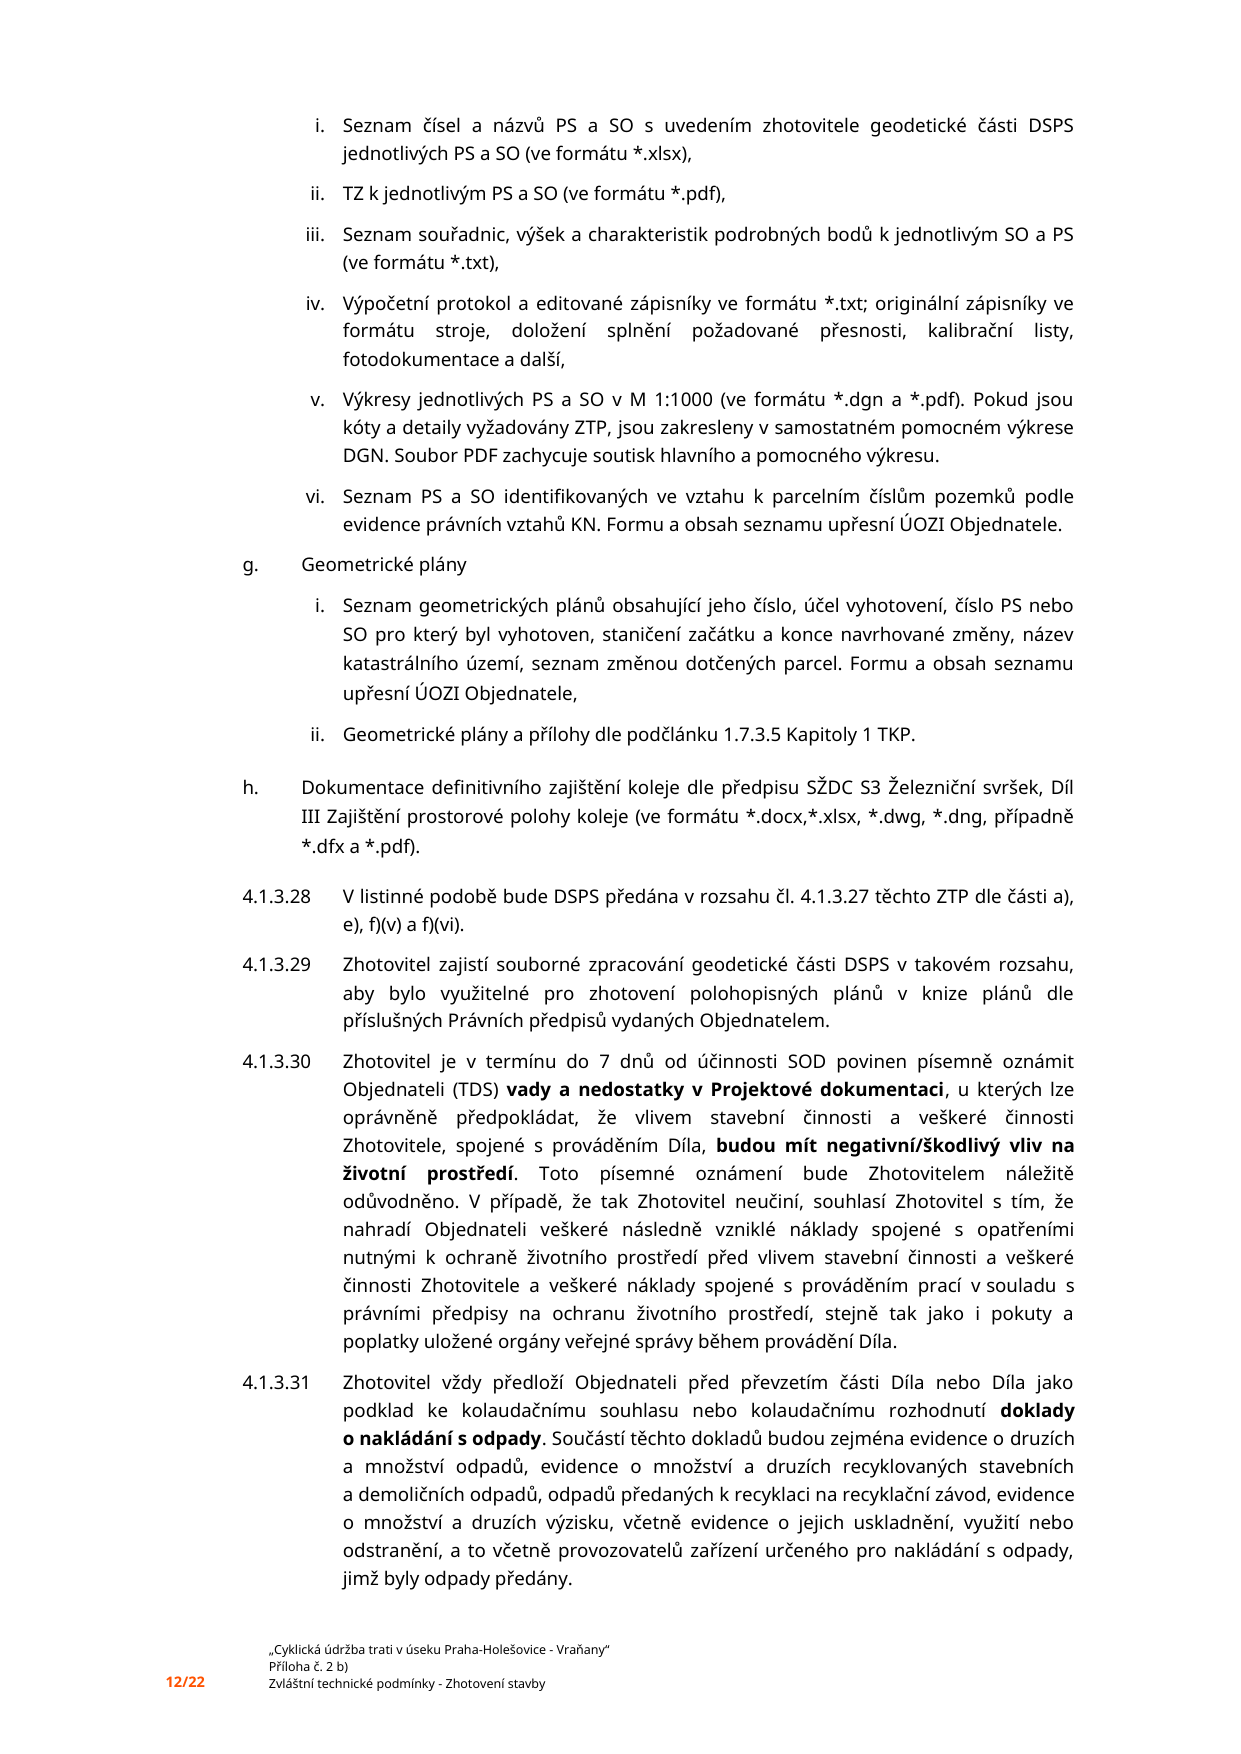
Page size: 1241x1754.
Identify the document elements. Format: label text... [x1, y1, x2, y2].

list Seznam souřadnic, výšek a charakteristik podrobných bodů k jednotlivým SO a PS (ve formátu *.txt), [325, 221, 1075, 275]
text Zhotovitel zajistí souborné zpracování geodetické části DSPS v takovém rozsahu, aby bylo využitelné pro zhotovení polohopisných plánů v knize plánů dle příslušných Právních předpisů vydaných Objednatelem. [242, 952, 1075, 1033]
list Dokumentace definitivního zajištění koleje dle předpisu SŽDC S3 Železniční svršek, Díl III Zajištění prostorové polohy koleje (ve formátu *.docx,*.xlsx, *.dwg, *.dng, případně *.dfx a *.pdf). [242, 774, 1075, 859]
list Geometrické plány a přílohy dle podčlánku 1.7.3.5 Kapitoly 1 TKP. [325, 722, 1075, 747]
list Seznam PS a SO identifikovaných ve vztahu k parcelním číslům pozemků podle evidence právních vztahů KN. Formu a obsah seznamu upřesní ÚOZI Objednatele. [325, 483, 1075, 536]
list Výkresy jednotlivých PS a SO v M 1:1000 (ve formátu *.dgn a *.pdf). Pokud jsou kóty a detaily vyžadovány ZTP, jsou zakresleny v samostatném pomocném výkrese DGN. Soubor PDF zachycuje soutisk hlavního a pomocného výkresu. [325, 386, 1075, 468]
list Geometrické plány [242, 551, 1075, 577]
list Seznam geometrických plánů obsahující jeho číslo, účel vyhotovení, číslo PS nebo SO pro který byl vyhotoven, staničení začátku a konce navrhované změny, název katastrálního území, seznam změnou dotčených parcel. Formu a obsah seznamu upřesní ÚOZI Objednatele, [325, 592, 1075, 705]
list TZ k jednotlivým PS a SO (ve formátu *.pdf), [325, 181, 1075, 206]
text V listinné podobě bude DSPS předána v rozsahu čl. 4.1.3.27 těchto ZTP dle části a), e), f)(v) a f)(vi). [242, 883, 1075, 937]
list Seznam čísel a názvů PS a SO s uvedením zhotovitele geodetické části DSPS jednotlivých PS a SO (ve formátu *.xlsx), [325, 112, 1075, 166]
text Zhotovitel vždy předloží Objednateli před převzetím části Díla nebo Díla jako podklad ke kolaudačnímu souhlasu nebo kolaudačnímu rozhodnutí doklady o nakládání s odpady. Součástí těchto dokladů budou zejména evidence o druzích a množství odpadů, evidence o množství a druzích recyklovaných stavebních a demoličních odpadů, odpadů předaných k recyklaci na recyklační závod, evidence o množství a druzích výzisku, včetně evidence o jejich uskladnění, využití nebo odstranění, a to včetně provozovatelů zařízení určeného pro nakládání s odpady, jimž byly odpady předány. [242, 1369, 1075, 1591]
text Zhotovitel je v termínu do 7 dnů od účinnosti SOD povinen písemně oznámit Objednateli (TDS) vady a nedostatky v Projektové dokumentaci, u kterých lze oprávněně předpokládat, že vlivem stavební činnosti a veškeré činnosti Zhotovitele, spojené s prováděním Díla, budou mít negativní/škodlivý vliv na životní prostředí. Toto písemné oznámení bude Zhotovitelem náležitě odůvodněno. V případě, že tak Zhotovitel neučiní, souhlasí Zhotovitel s tím, že nahradí Objednateli veškeré následně vzniklé náklady spojené s opatřeními nutnými k ochraně životního prostředí před vlivem stavební činnosti a veškeré činnosti Zhotovitele a veškeré náklady spojené s prováděním prací v souladu s právními předpisy na ochranu životního prostředí, stejně tak jako i pokuty a poplatky uložené orgány veřejné správy během provádění Díla. [242, 1048, 1075, 1354]
list Výpočetní protokol a editované zápisníky ve formátu *.txt; originální zápisníky ve formátu stroje, doložení splnění požadované přesnosti, kalibrační listy, fotodokumentace a další, [325, 290, 1075, 371]
